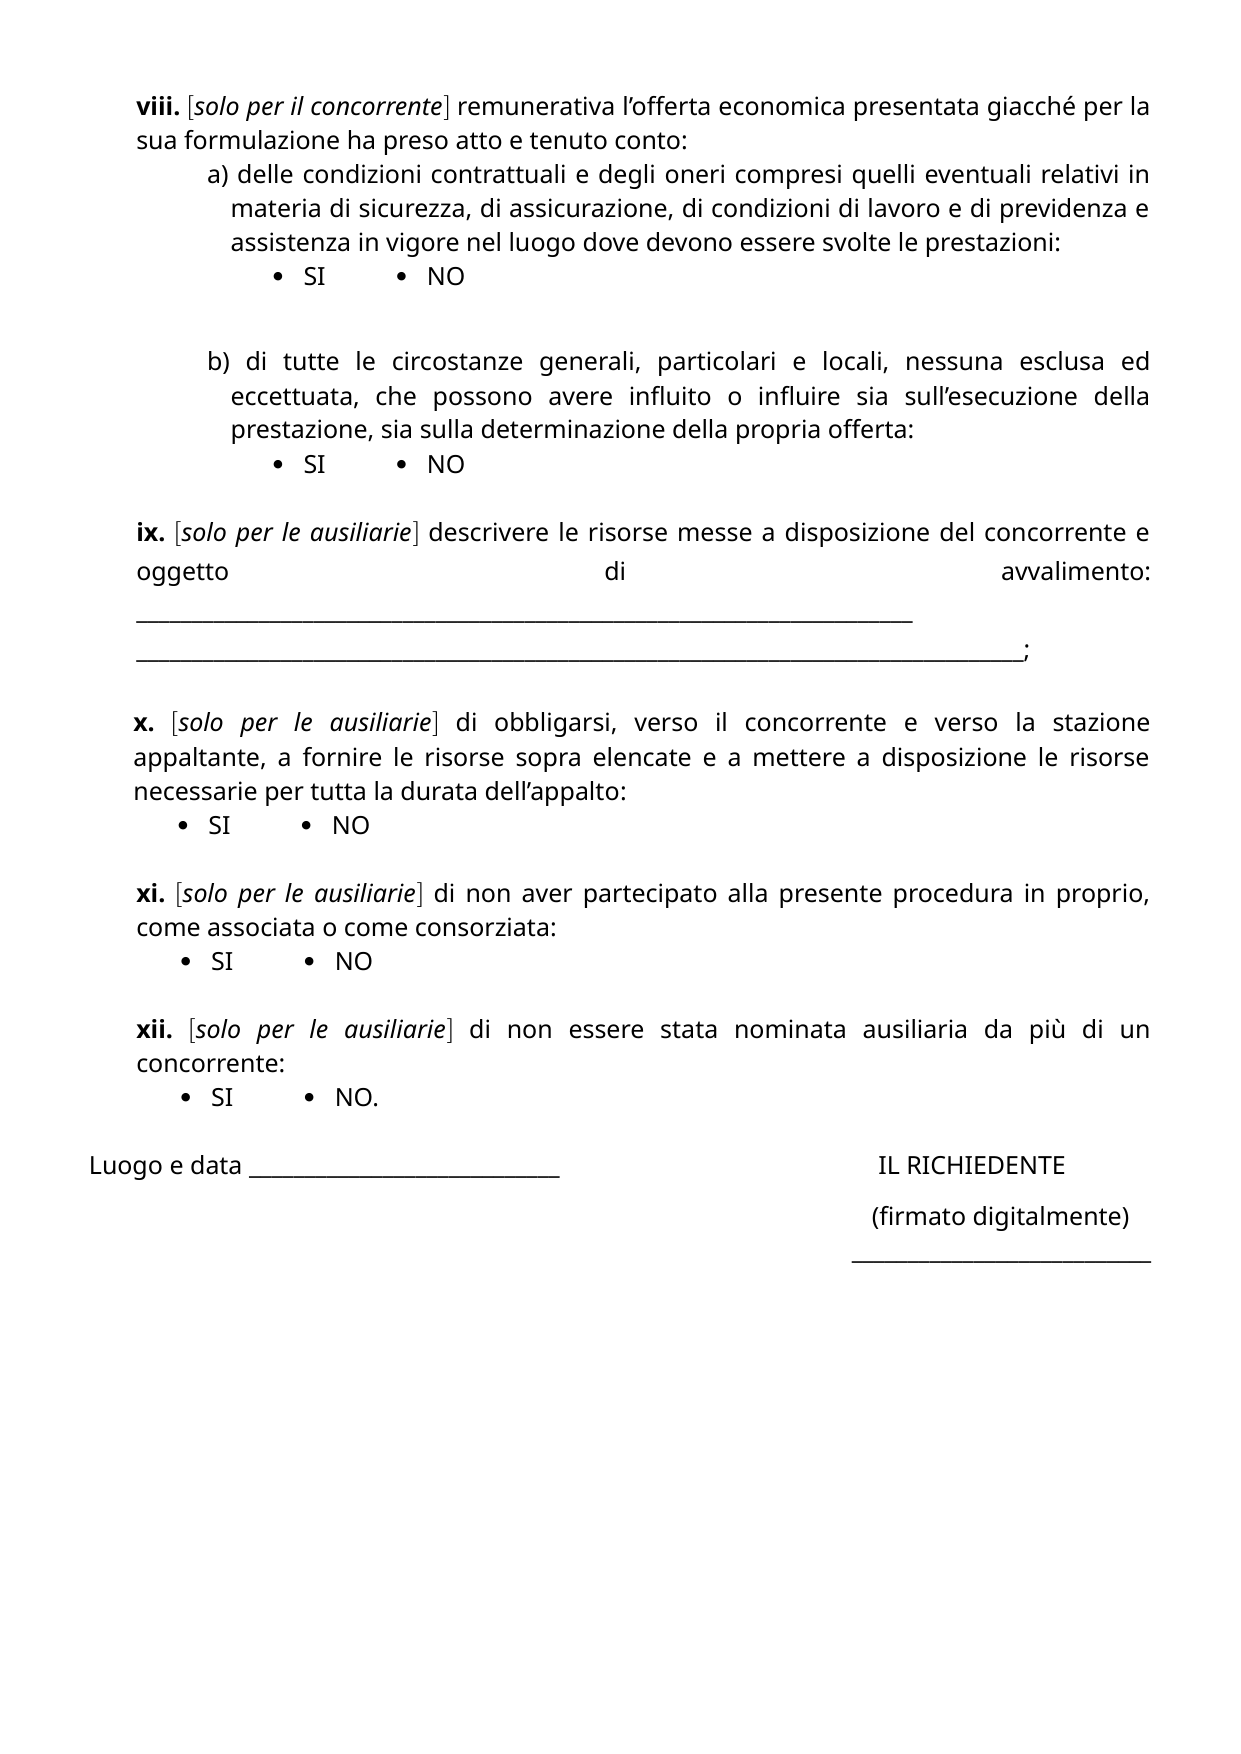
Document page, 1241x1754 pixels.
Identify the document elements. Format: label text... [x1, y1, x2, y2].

text x. solo per le ausiliarie di obbligarsi, verso il concorrente e verso la stazione appaltante, a fornire le risorse sopra elencate e a mettere a disposizione le risorse necessarie per tutta la durata dell’appalto: [133, 705, 1151, 807]
text Luogo e data ____________________________ IL RICHIEDENTE [89, 1148, 1151, 1182]
text SI NO [133, 807, 1151, 841]
text SI NO [222, 446, 1151, 480]
text xii. solo per le ausiliarie di non essere stata nominata ausiliaria da più di un concorrente: [136, 1012, 1151, 1080]
text (firmato digitalmente) [89, 1199, 1151, 1233]
text viii. solo per il concorrente remunerativa l’offerta economica presentata giacché per la sua formulazione ha preso atto e tenuto conto: [136, 89, 1151, 157]
text SI NO. [136, 1080, 1151, 1114]
text SI NO [222, 259, 1151, 293]
text a) delle condizioni contrattuali e degli oneri compresi quelli eventuali relativi in materia di sicurezza, di assicurazione, di condizioni di lavoro e di previdenza e assistenza in vigore nel luogo dove devono essere svolte le prestazioni: [207, 157, 1151, 259]
text xi. solo per le ausiliarie di non aver partecipato alla presente procedura in proprio, come associata o come consorziata: [136, 875, 1151, 943]
text ix. solo per le ausiliarie descrivere le risorse messe a disposizione del concorrente e oggetto di avvalimento: ______________________________________________________________________ ________________________________________________________________________________; [136, 514, 1151, 666]
text SI NO [136, 943, 1151, 978]
text b) di tutte le circostanze generali, particolari e locali, nessuna esclusa ed eccettuata, che possono avere influito o influire sia sull’esecuzione della prestazione, sia sulla determinazione della propria offerta: [207, 344, 1151, 446]
text ___________________________ [89, 1233, 1151, 1267]
